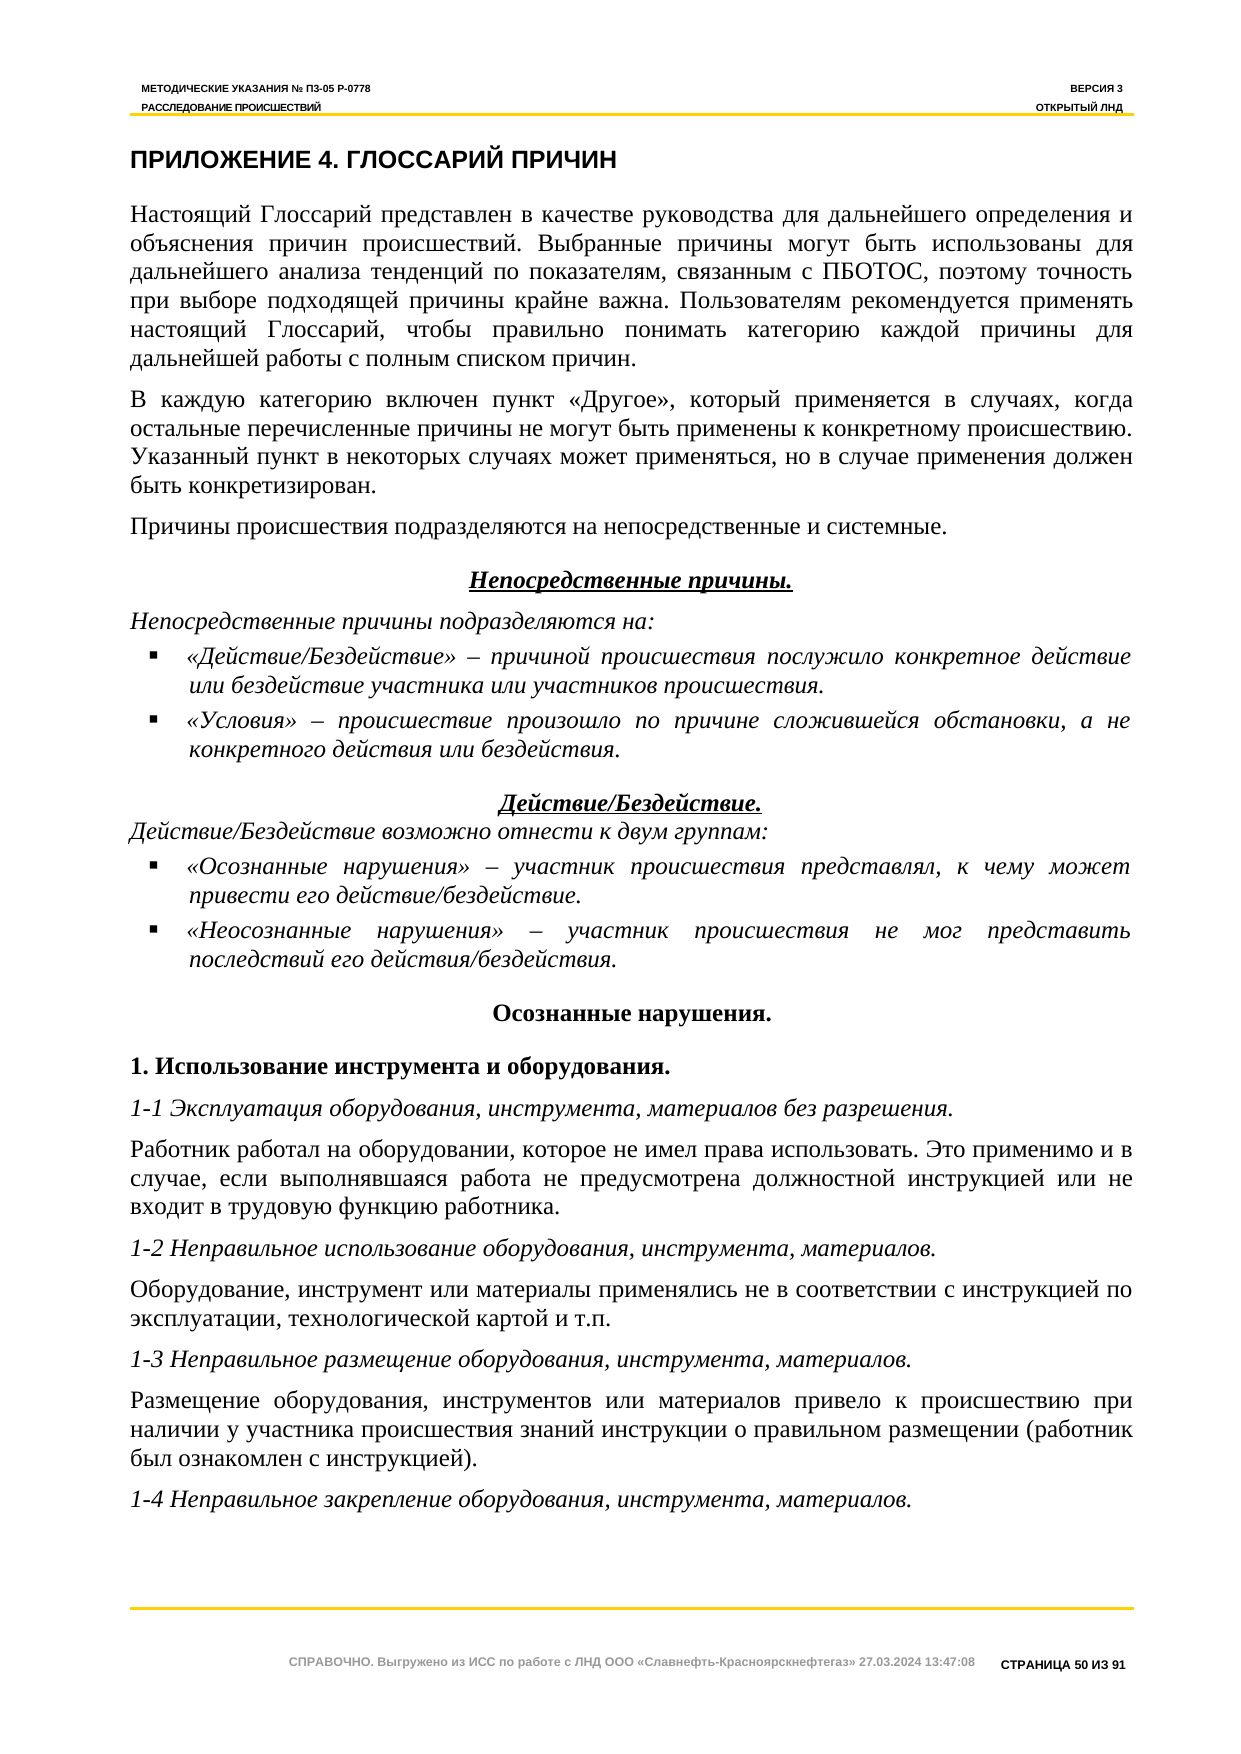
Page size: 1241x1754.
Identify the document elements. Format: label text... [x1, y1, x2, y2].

subtitle ПРИЛОЖЕНИЕ 4. ГЛОССАРИЙ ПРИЧИН [130, 145, 1134, 174]
text 1. Использование инструмента и оборудования. [130, 1051, 1134, 1080]
text Непосредственные причины. [130, 565, 1134, 594]
text Осознанные нарушения. [130, 998, 1134, 1026]
list «Условия» – происшествие произошло по причине сложившейся обстановки, а не конкретного действия или бездействия. [148, 705, 1134, 763]
list «Неосознанные нарушения» – участник происшествия не мог представить последствий его действия/бездействия. [148, 915, 1134, 973]
text Действие/Бездействие возможно отнести к двум группам: [130, 816, 1134, 845]
text 1-4 Неправильное закрепление оборудования, инструмента, материалов. [130, 1484, 1134, 1513]
list «Осознанные нарушения» – участник происшествия представлял, к чему может привести его действие/бездействие. [148, 851, 1134, 909]
text Работник работал на оборудовании, которое не имел права использовать. Это применимо и в случае, если выполнявшаяся работа не предусмотрена должностной инструкцией или не входит в трудовую функцию работника. [130, 1134, 1134, 1220]
text Размещение оборудования, инструментов или материалов привело к происшествию при наличии у участника происшествия знаний инструкции о правильном размещении (работник был ознакомлен с инструкцией). [130, 1385, 1134, 1471]
text 1-1 Эксплуатация оборудования, инструмента, материалов без разрешения. [130, 1093, 1134, 1121]
text Действие/Бездействие. [130, 788, 1134, 816]
text В каждую категорию включен пункт «Другое», который применяется в случаях, когда остальные перечисленные причины не могут быть применены к конкретному происшествию. Указанный пункт в некоторых случаях может применяться, но в случае применения должен быть конкретизирован. [130, 384, 1134, 499]
text Причины происшествия подразделяются на непосредственные и системные. [130, 511, 1134, 540]
list «Действие/Бездействие» – причиной происшествия послужило конкретное действие или бездействие участника или участников происшествия. [148, 641, 1134, 699]
text Настоящий Глоссарий представлен в качестве руководства для дальнейшего определения и объяснения причин происшествий. Выбранные причины могут быть использованы для дальнейшего анализа тенденций по показателям, связанным с ПБОТОС, поэтому точность при выборе подходящей причины крайне важна. Пользователям рекомендуется применять настоящий Глоссарий, чтобы правильно понимать категорию каждой причины для дальнейшей работы с полным списком причин. [130, 199, 1134, 371]
text 1-3 Неправильное размещение оборудования, инструмента, материалов. [130, 1344, 1134, 1373]
text 1-2 Неправильное использование оборудования, инструмента, материалов. [130, 1233, 1134, 1261]
text Оборудование, инструмент или материалы применялись не в соответствии с инструкцией по эксплуатации, технологической картой и т.п. [130, 1274, 1134, 1331]
text Непосредственные причины подразделяются на: [130, 606, 1134, 635]
